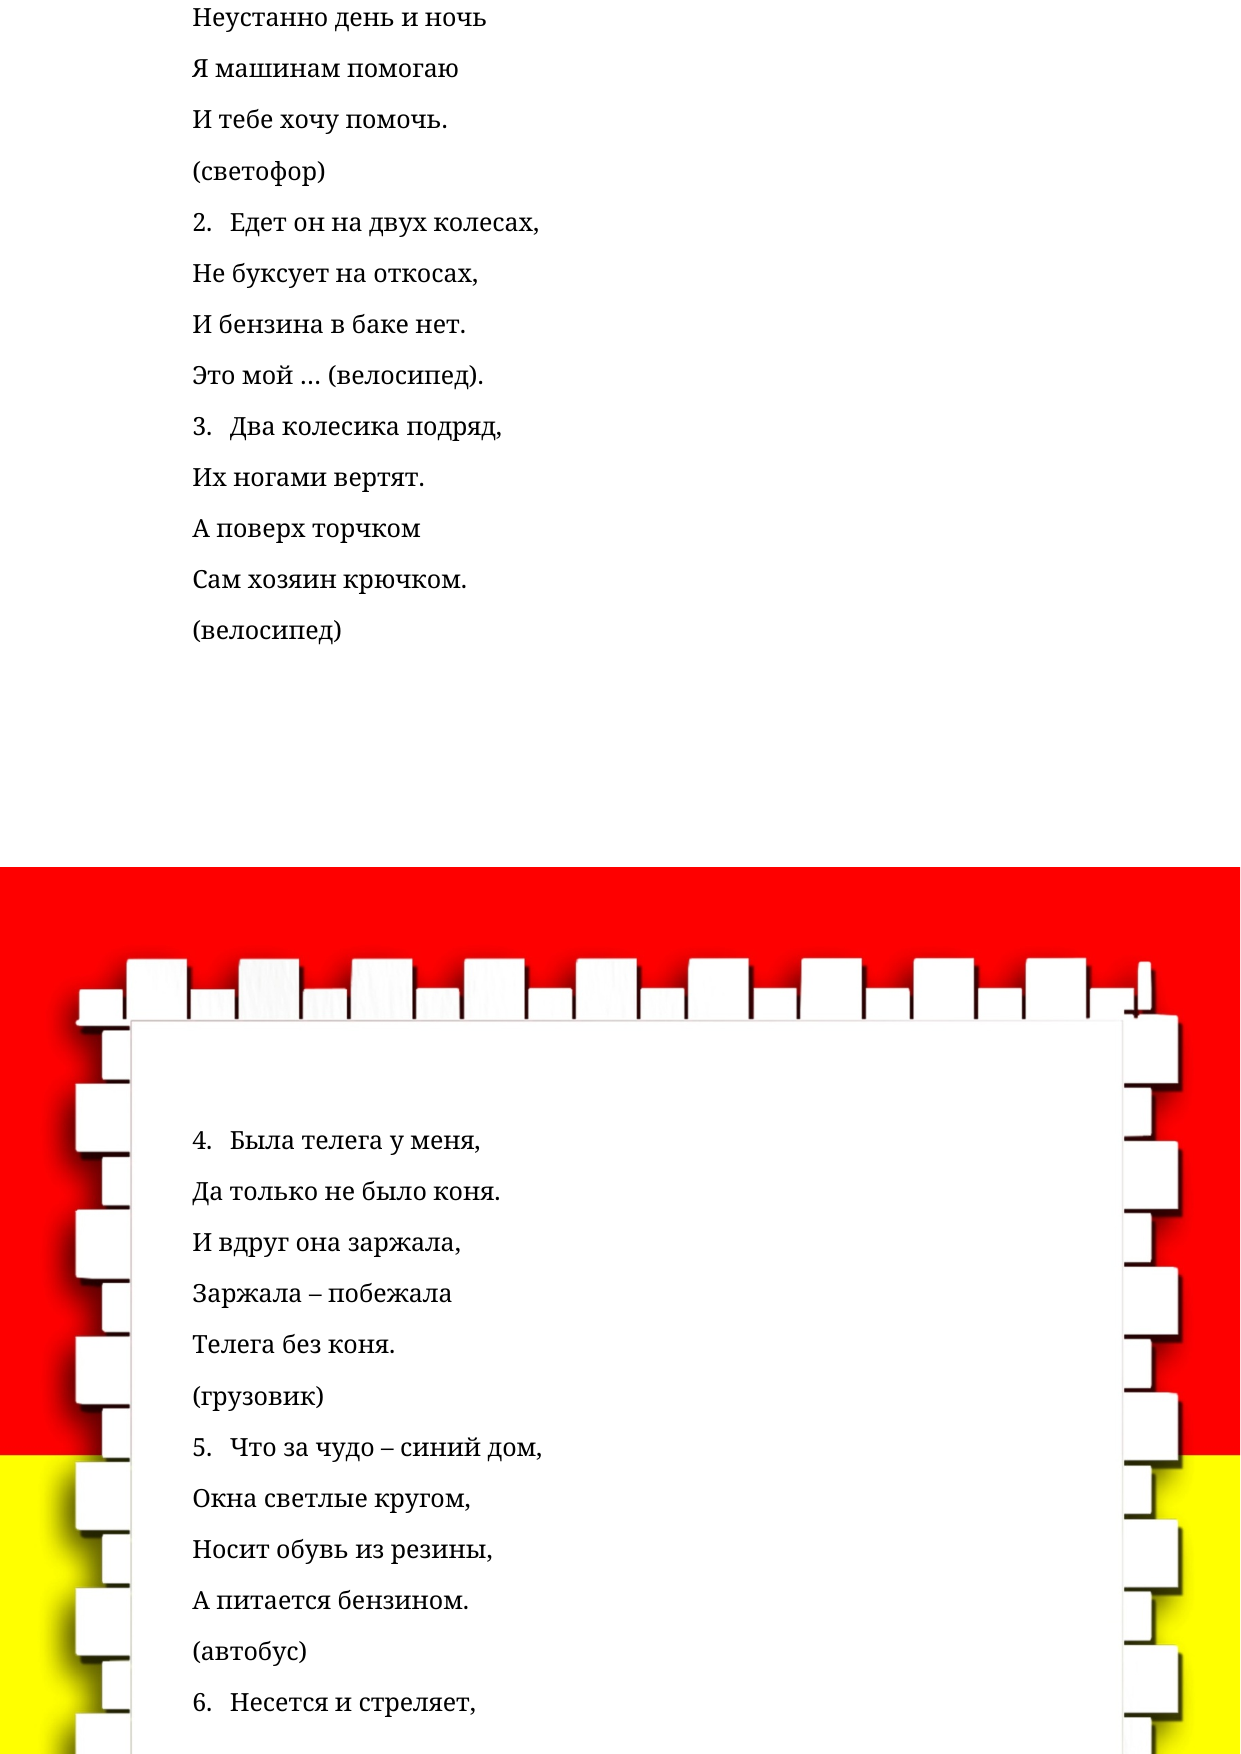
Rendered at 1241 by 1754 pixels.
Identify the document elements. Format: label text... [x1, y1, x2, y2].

text Неустанно день и ночь [118, 0, 1107, 34]
text Сам хозяин крючком. [118, 561, 1107, 596]
text Я машинам помогаю [118, 51, 1107, 85]
text (грузовик) [118, 1378, 1107, 1412]
text (светофор) [118, 153, 1107, 187]
text И вдруг она заржала, [118, 1225, 1107, 1259]
text Да только не было коня. [118, 1174, 1107, 1208]
text Окна светлые кругом, [118, 1480, 1107, 1514]
text (автобус) [118, 1633, 1107, 1667]
list Что за чудо – синий дом, [192, 1429, 1107, 1463]
text Не буксует на откосах, [118, 255, 1107, 289]
text А поверх торчком [118, 510, 1107, 544]
text (велосипед) [118, 612, 1107, 647]
picture [0, 867, 1241, 1754]
text И бензина в баке нет. [118, 306, 1107, 340]
text А питается бензином. [118, 1582, 1107, 1616]
text Носит обувь из резины, [118, 1531, 1107, 1565]
text Телега без коня. [118, 1327, 1107, 1361]
list Была телега у меня, [192, 1123, 1107, 1157]
list Несется и стреляет, [192, 1684, 1107, 1718]
text И тебе хочу помочь. [118, 102, 1107, 136]
text Это мой … (велосипед). [118, 357, 1107, 391]
list Едет он на двух колесах, [192, 204, 1107, 238]
list Два колесика подряд, [192, 408, 1107, 442]
text Их ногами вертят. [118, 459, 1107, 493]
text Заржала – побежала [118, 1276, 1107, 1310]
